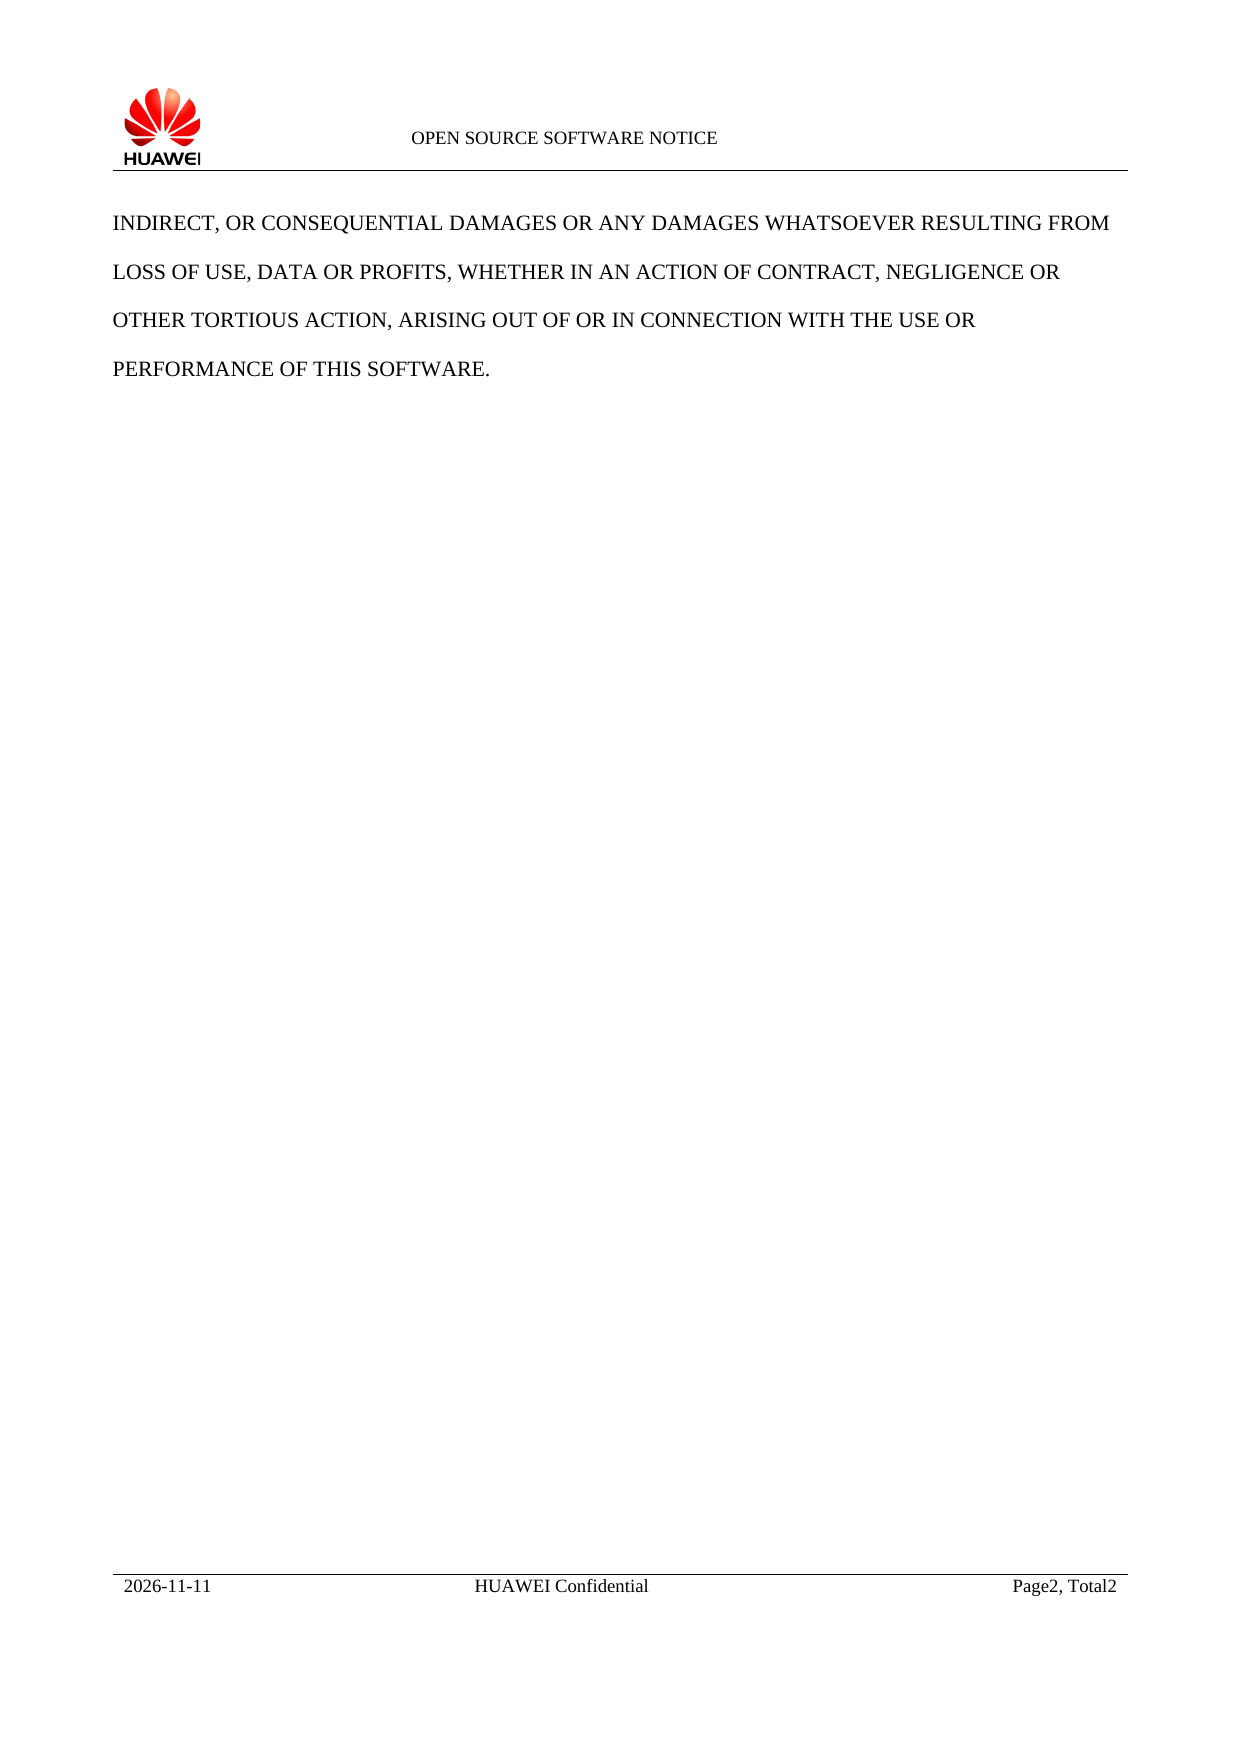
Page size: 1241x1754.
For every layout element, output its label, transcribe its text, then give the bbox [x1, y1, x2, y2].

picture [124, 88, 201, 165]
